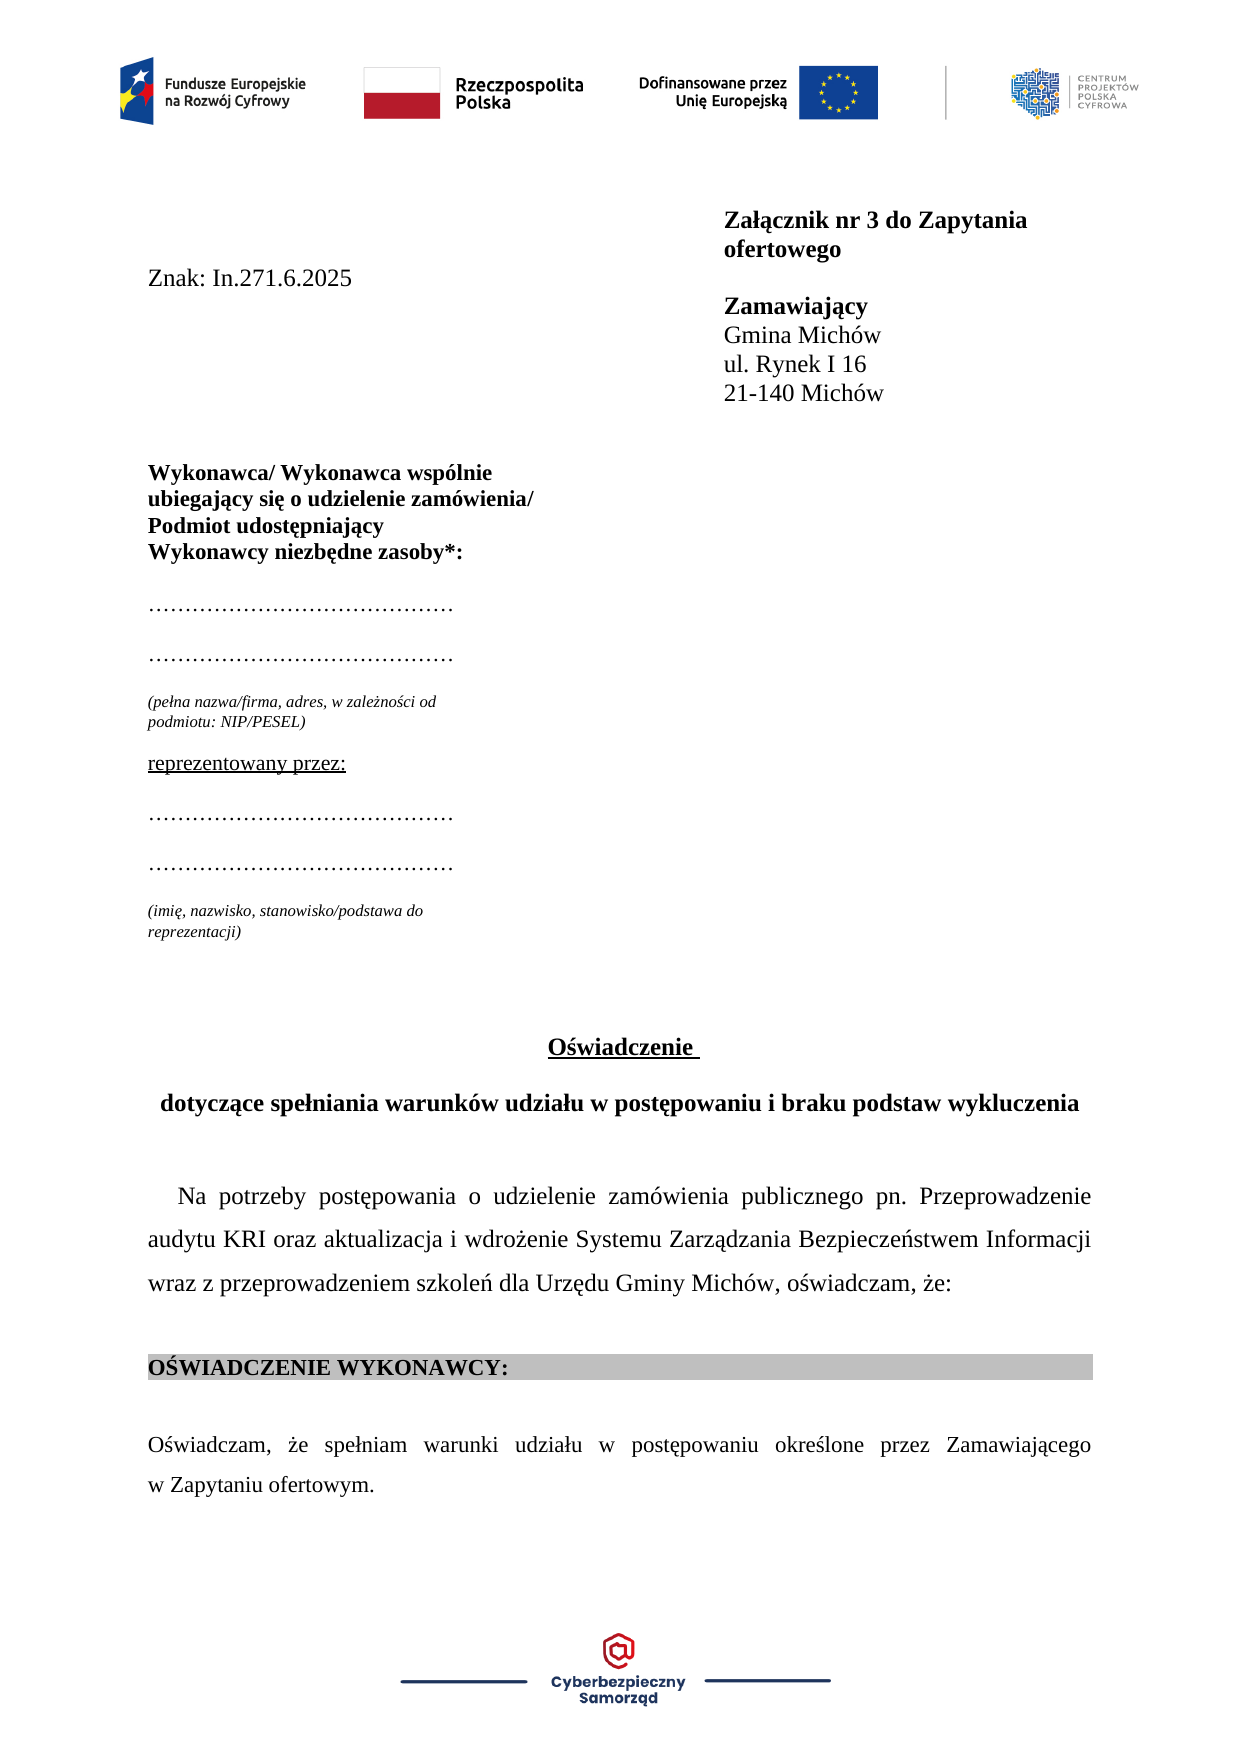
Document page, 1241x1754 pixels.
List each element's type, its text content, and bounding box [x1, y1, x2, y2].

text Załącznik nr 3 do Zapytania ofertowego [723, 205, 1093, 263]
text ………………………………………………………………………… [148, 800, 472, 876]
text Oświadczam, że spełniam warunki udziału w postępowaniu określone przez Zamawiającego w Zapytaniu ofertowym. [148, 1431, 1093, 1497]
picture [386, 1628, 854, 1713]
text Na potrzeby postępowania o udzielenie zamówienia publicznego pn. Przeprowadzenie audytu KRI oraz aktualizacja i wdrożenie Systemu Zarządzania Bezpieczeństwem Informacji wraz z przeprowadzeniem szkoleń dla Urzędu Gminy Michów, oświadczam, że: [148, 1181, 1093, 1296]
text Gmina Michów [723, 320, 1093, 349]
text ubiegający się o udzielenie zamówienia/ [148, 485, 1093, 512]
text OŚWIADCZENIE WYKONAWCY: [148, 1354, 1093, 1380]
text Znak: In.271.6.2025 [148, 263, 1093, 291]
text Zamawiający [723, 291, 1093, 320]
text 21-140 Michów [723, 378, 1093, 406]
text ………………………………………………………………………… [148, 591, 472, 666]
text Wykonawcy niezbędne zasoby*: [148, 538, 1093, 564]
text reprezentowany przez: [148, 749, 1093, 775]
text Oświadczenie [148, 1032, 1093, 1061]
text ul. Rynek I 16 [723, 349, 1093, 378]
text dotyczące spełniania warunków udziału w postępowaniu i braku podstaw wykluczenia [148, 1088, 1093, 1117]
text Podmiot udostępniający [148, 512, 1093, 538]
text Wykonawca/ Wykonawca wspólnie [148, 459, 1093, 485]
text (pełna nazwa/firma, adres, w zależności od podmiotu: NIP/PESEL) [148, 692, 472, 731]
text (imię, nazwisko, stanowisko/podstawa do reprezentacji) [148, 901, 472, 941]
picture [98, 35, 1172, 147]
